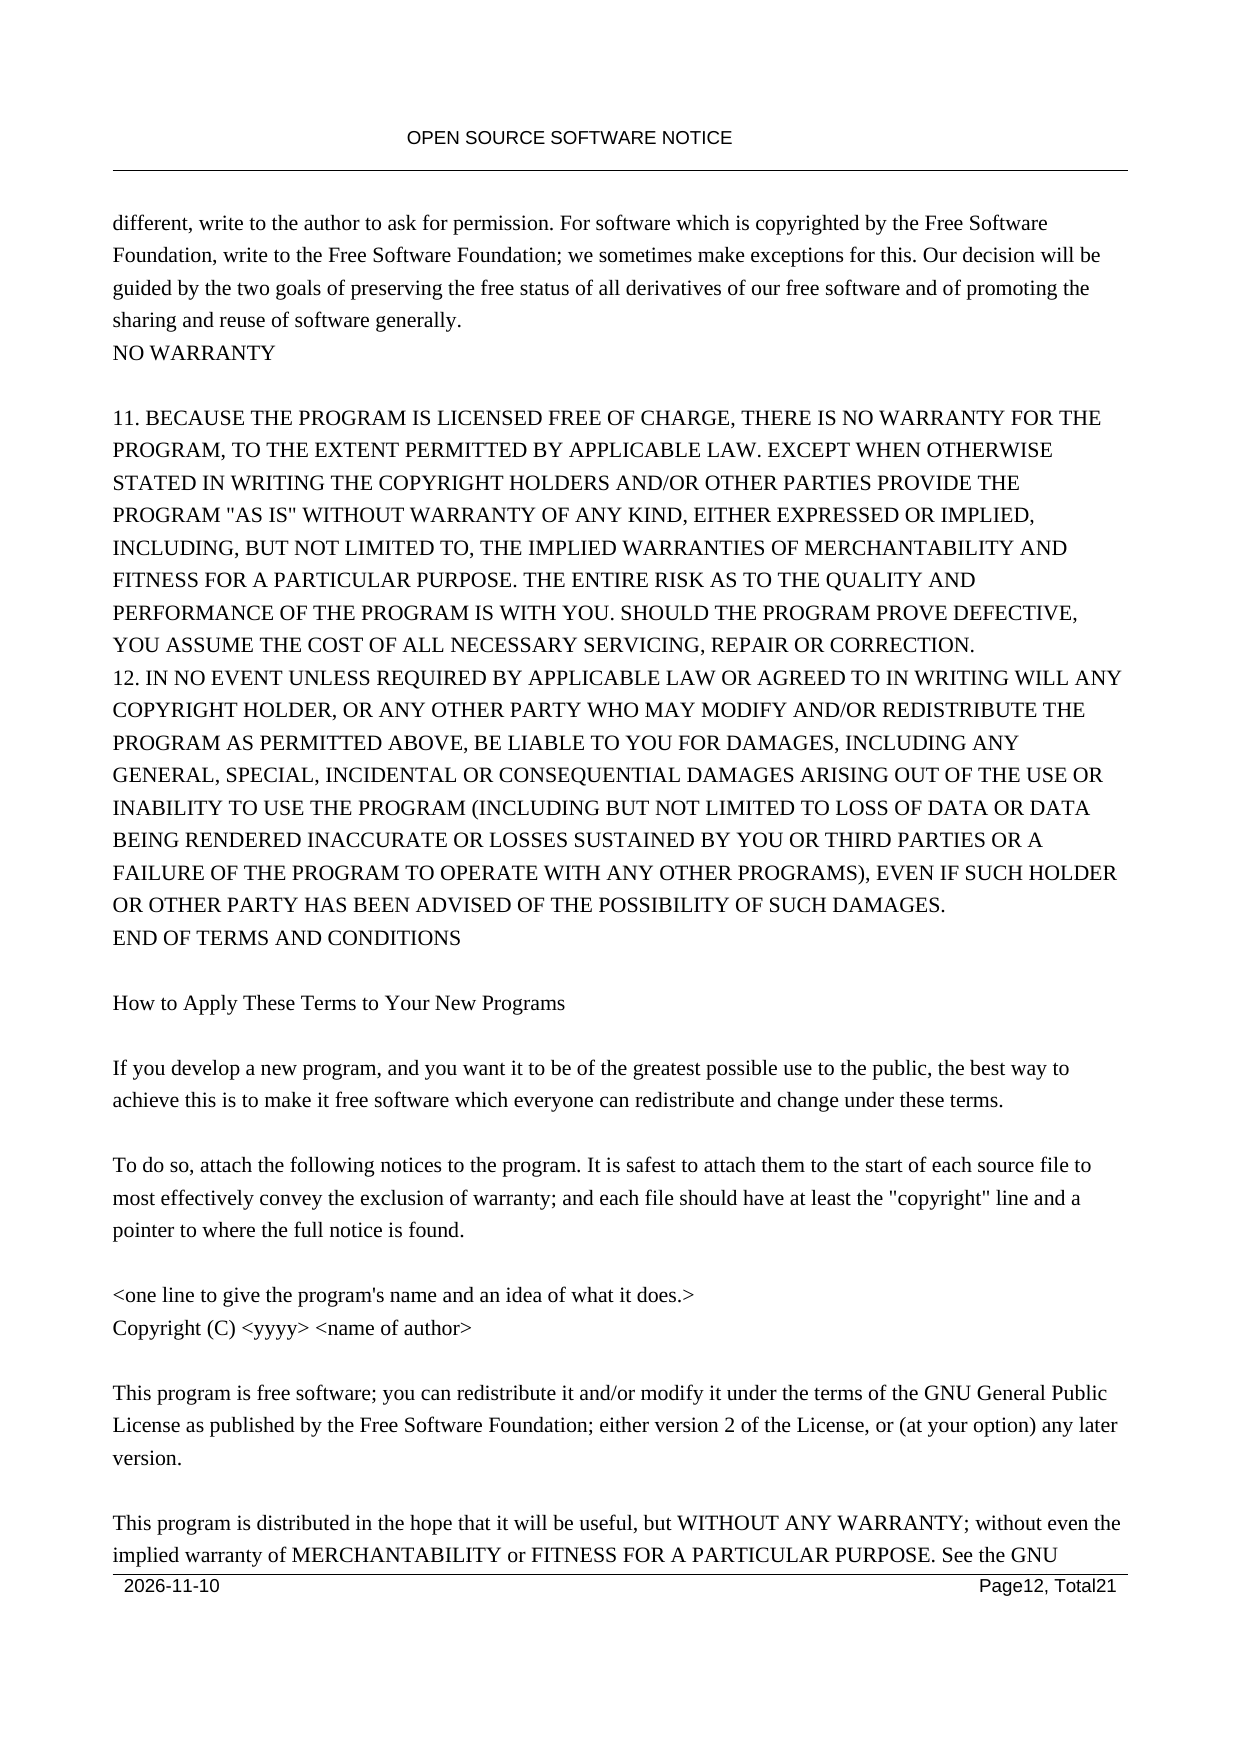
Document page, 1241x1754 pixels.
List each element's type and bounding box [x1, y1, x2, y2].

text [112, 206, 1128, 1571]
